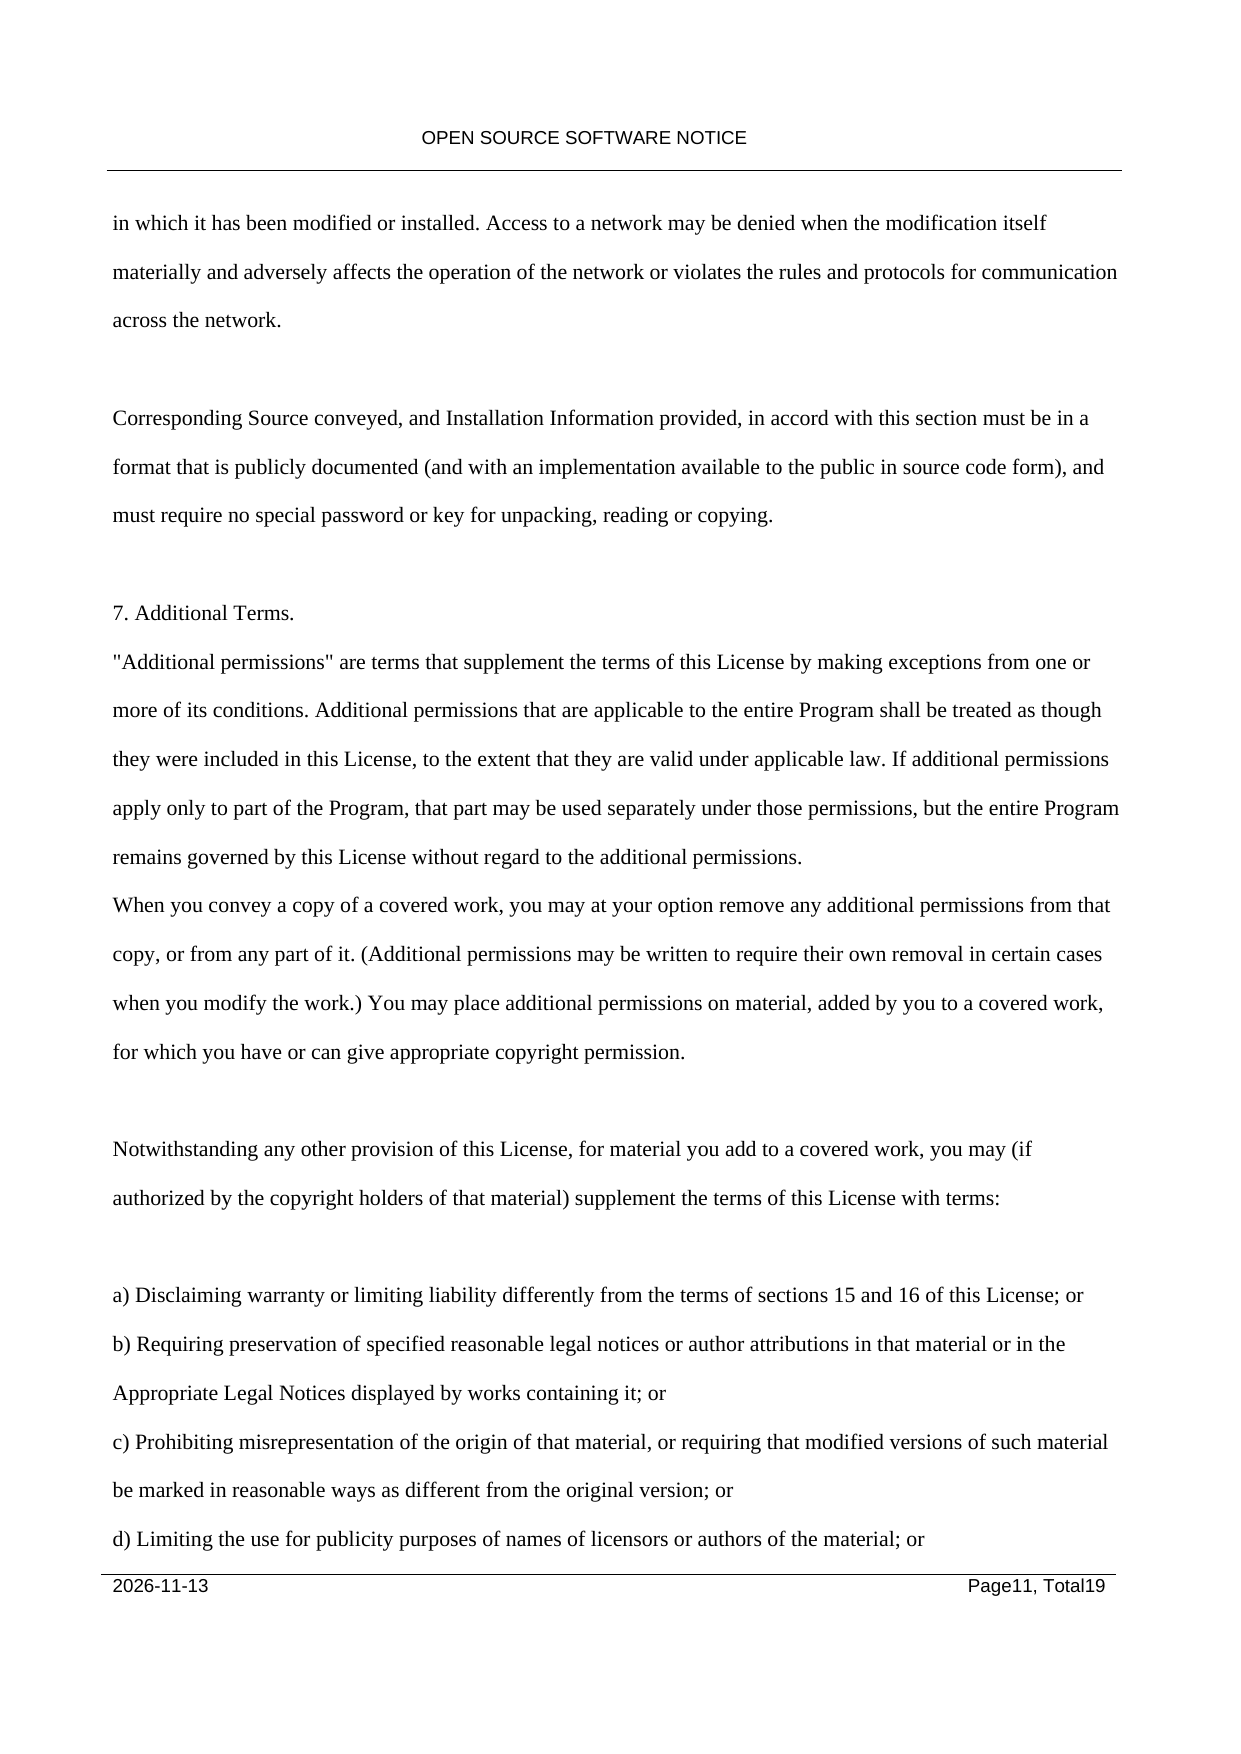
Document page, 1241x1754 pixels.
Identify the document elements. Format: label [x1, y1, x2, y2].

text [112, 206, 1128, 1555]
